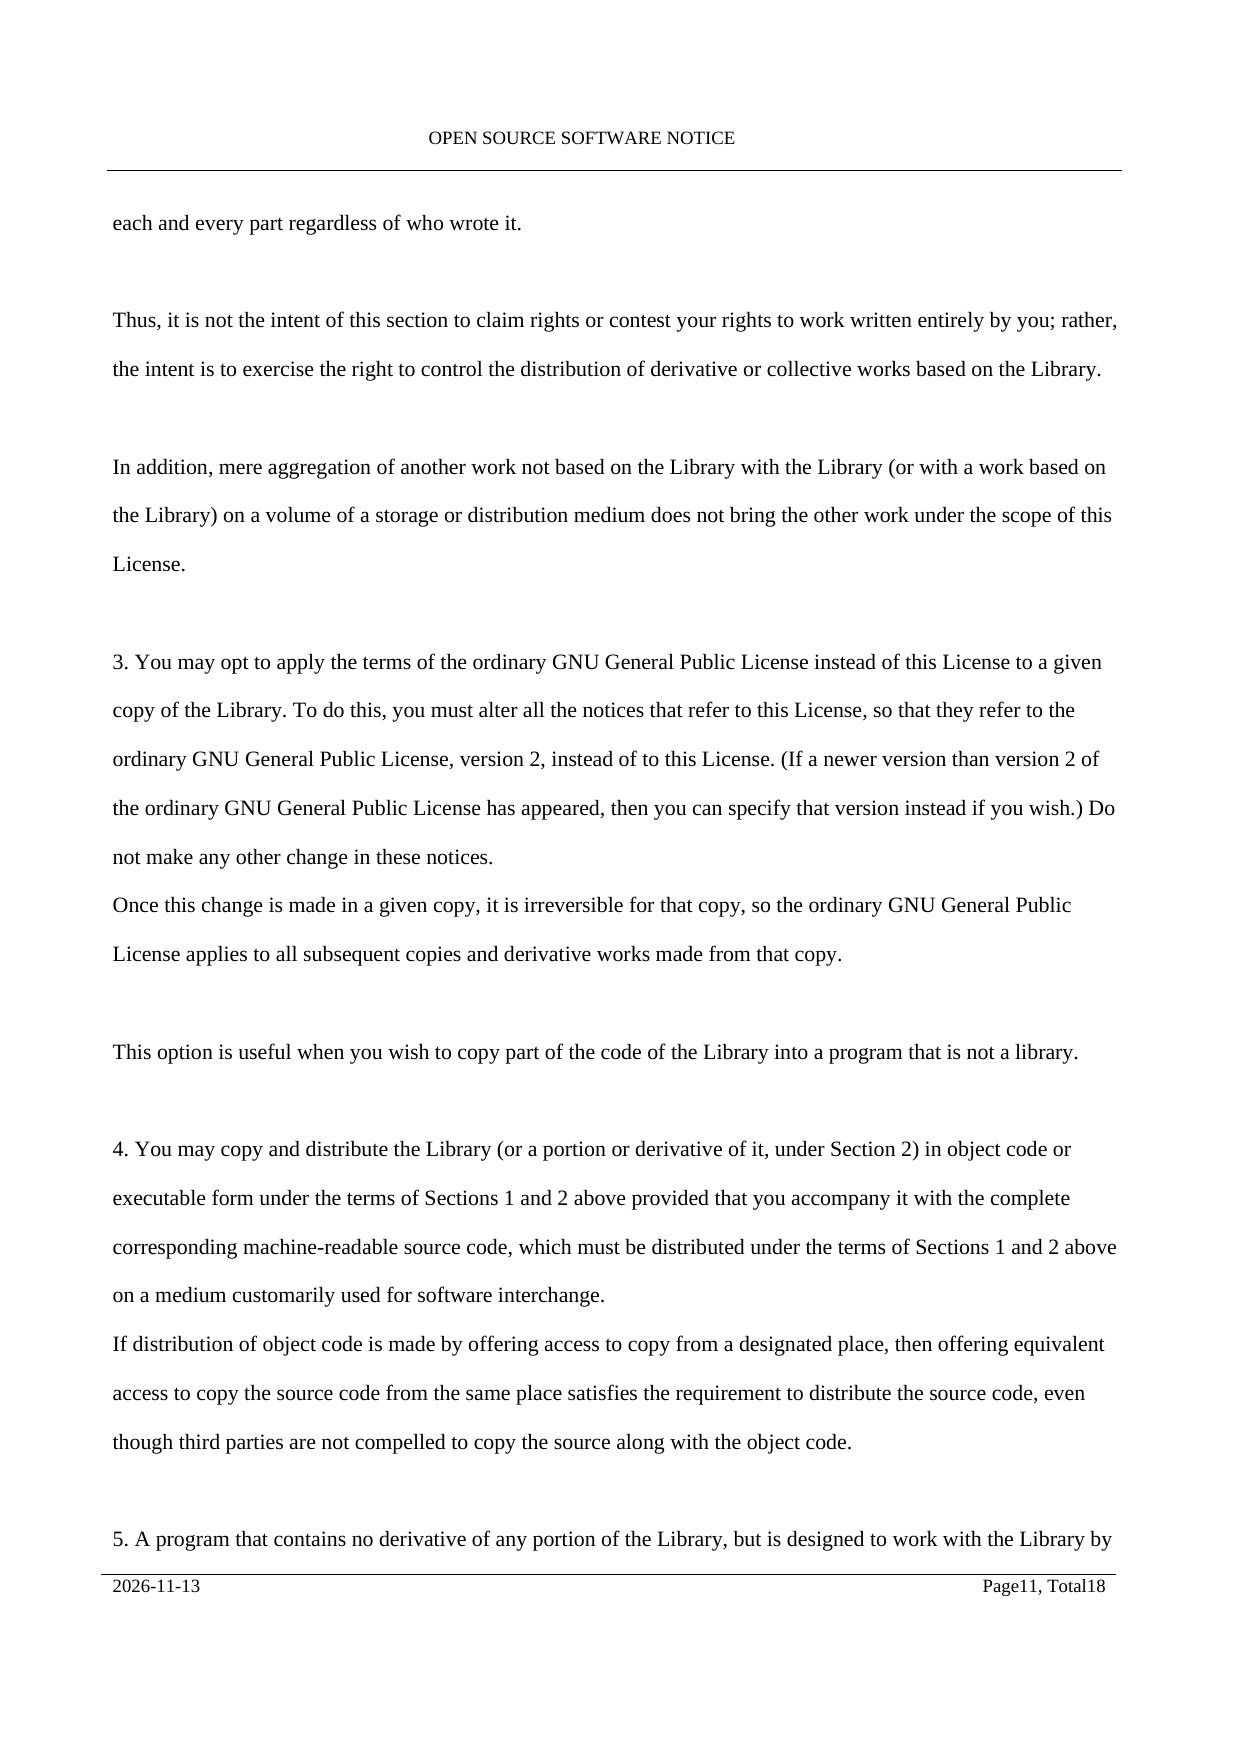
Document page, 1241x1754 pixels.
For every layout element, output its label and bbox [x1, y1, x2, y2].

text [112, 206, 1128, 1555]
